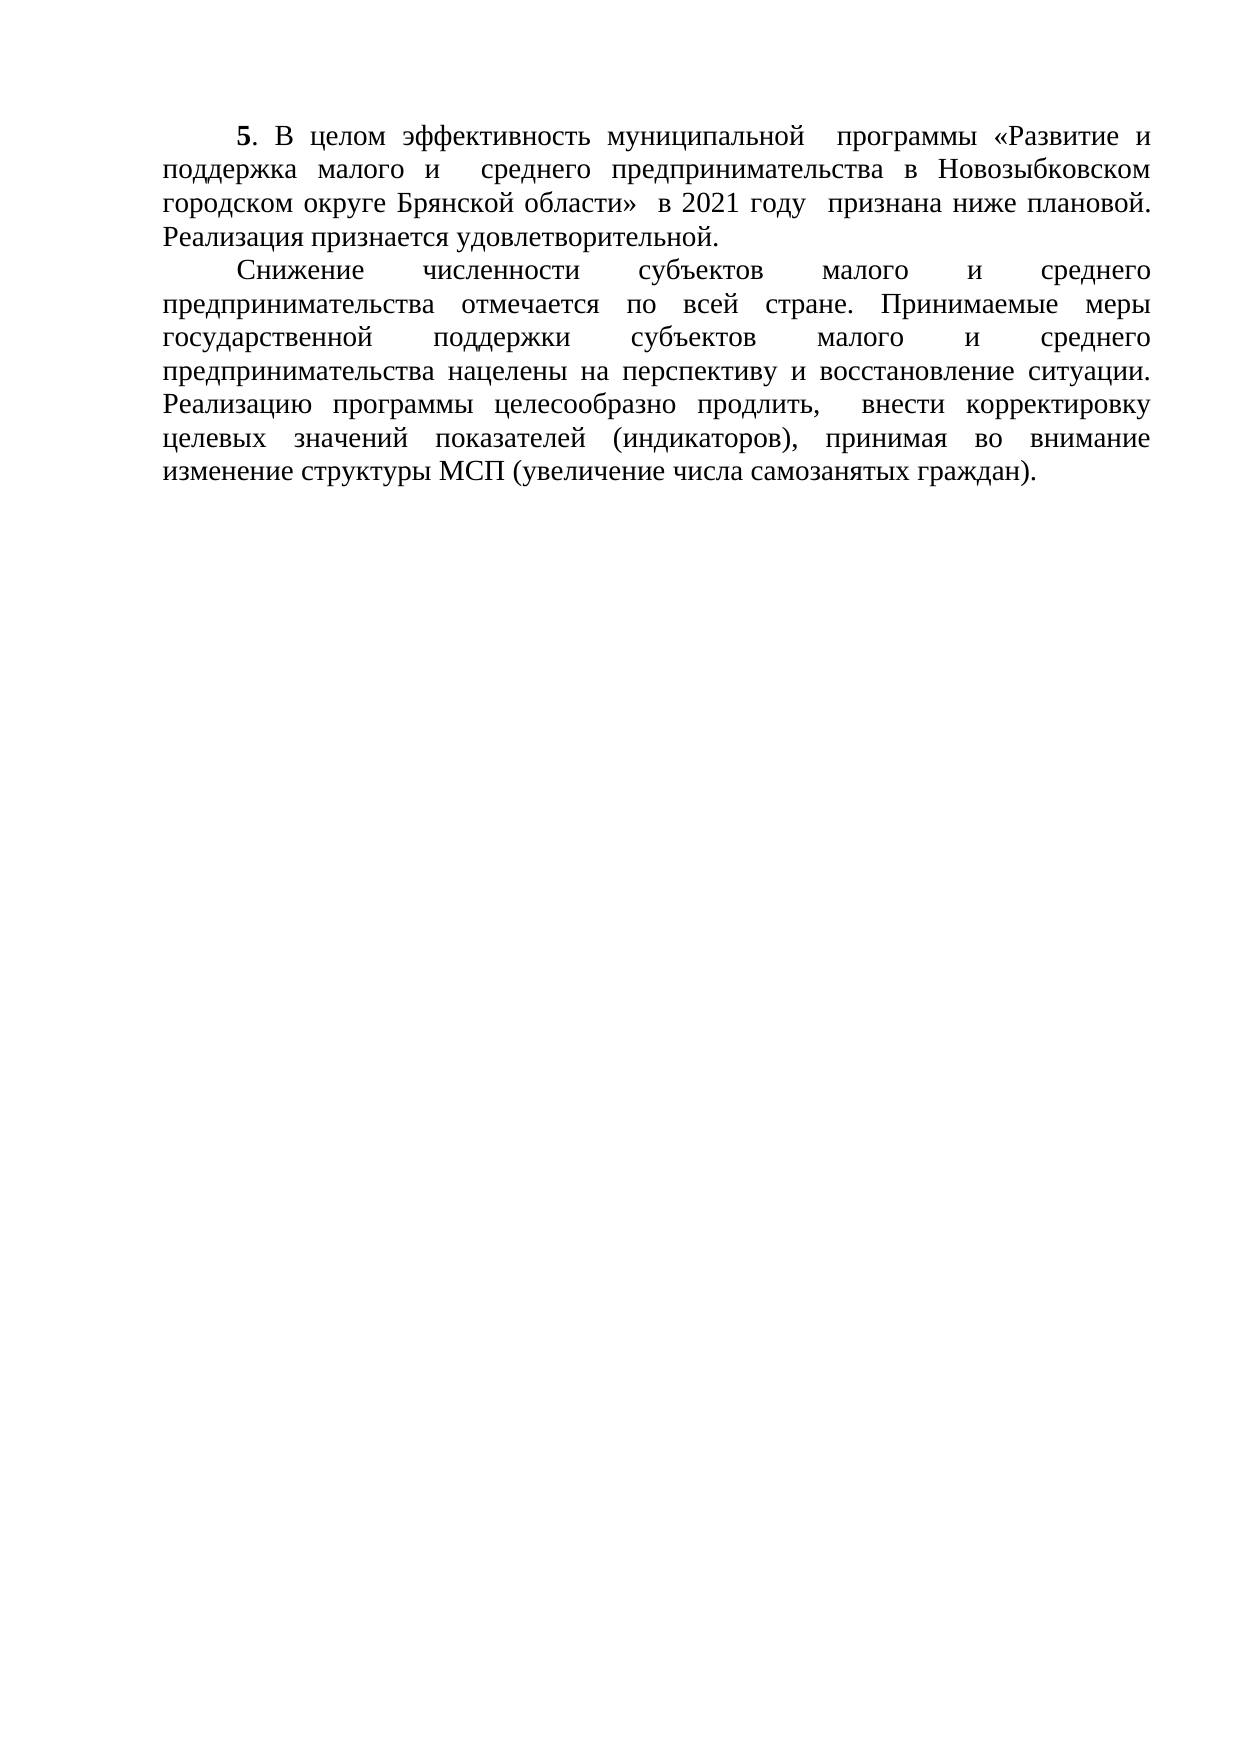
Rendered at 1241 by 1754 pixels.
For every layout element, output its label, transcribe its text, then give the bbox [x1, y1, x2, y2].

text 5. В целом эффективность муниципальной программы «Развитие и поддержка малого и среднего предпринимательства в Новозыбковском городском округе Брянской области» в 2021 году признана ниже плановой. Реализация признается удовлетворительной. [162, 118, 1152, 252]
text Снижение численности субъектов малого и среднего предпринимательства отмечается по всей стране. Принимаемые меры государственной поддержки субъектов малого и среднего предпринимательства нацелены на перспективу и восстановление ситуации. Реализацию программы целесообразно продлить, внести корректировку целевых значений показателей (индикаторов), принимая во внимание изменение структуры МСП (увеличение числа самозанятых граждан). [162, 252, 1152, 487]
